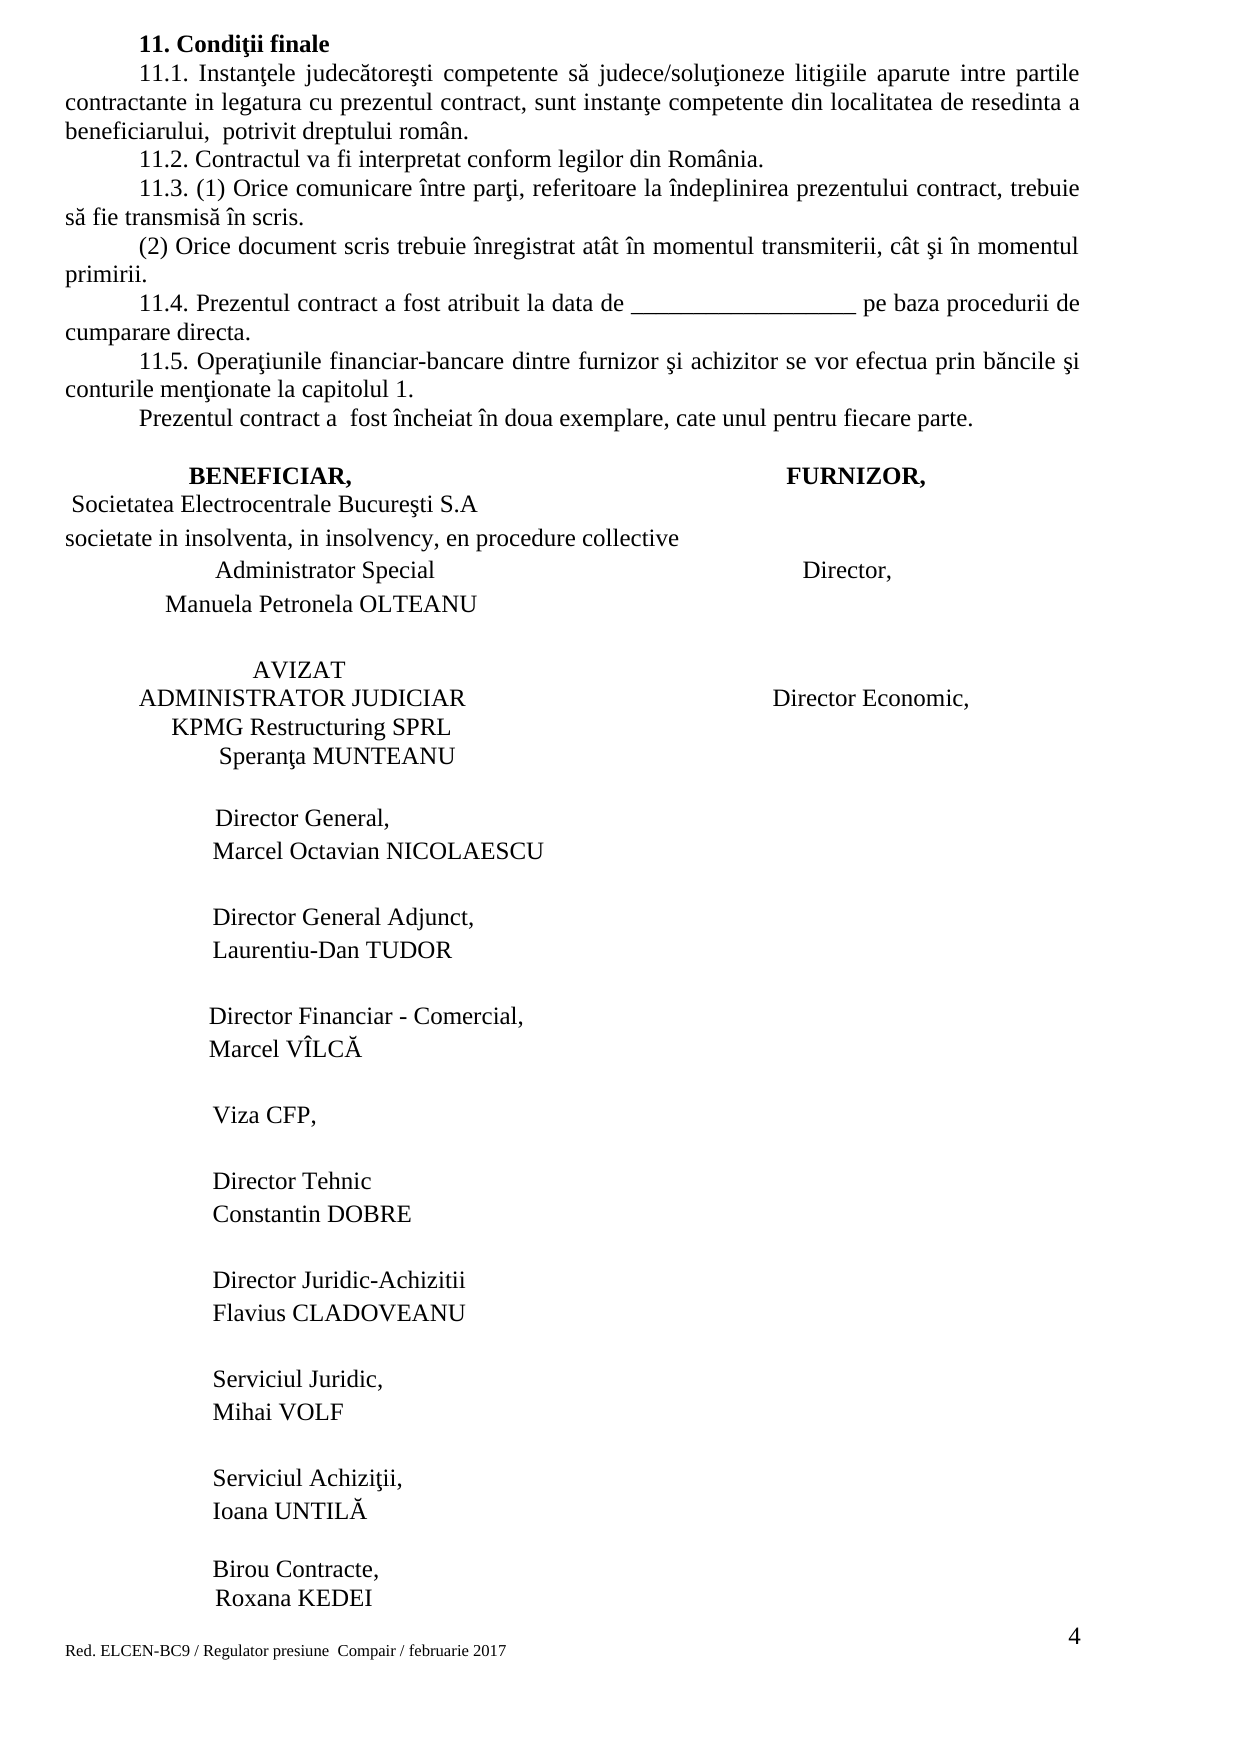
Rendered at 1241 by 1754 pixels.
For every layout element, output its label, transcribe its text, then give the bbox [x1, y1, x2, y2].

text Director Financiar - Comercial, [65, 1001, 1081, 1029]
text Laurentiu-Dan TUDOR [65, 935, 1081, 963]
text Roxana KEDEI [65, 1583, 1081, 1611]
text Viza CFP, [65, 1100, 1081, 1129]
text Prezentul contract a fost încheiat în doua exemplare, cate unul pentru fiecare parte. [65, 403, 1081, 432]
text Manuela Petronela OLTEANU [65, 589, 1081, 617]
text Ioana UNTILĂ [65, 1496, 1081, 1525]
text Marcel Octavian NICOLAESCU [65, 836, 1081, 864]
text Marcel VÎLCĂ [65, 1034, 1081, 1063]
text Director General Adjunct, [65, 902, 1081, 931]
text 11.1. Instanţele judecătoreşti competente să judece/soluţioneze litigiile aparute intre partile contractante in legatura cu prezentul contract, sunt instanţe competente din localitatea de resedinta a beneficiarului, potrivit dreptului român. [65, 58, 1081, 144]
text 11.2. Contractul va fi interpretat conform legilor din România. [65, 144, 1081, 173]
text Societatea Electrocentrale Bucureşti S.A [65, 489, 1081, 518]
text ADMINISTRATOR JUDICIAR Director Economic, [137, 683, 1081, 712]
text AVIZAT [215, 655, 1081, 683]
text Administrator Special Director, [65, 556, 1081, 584]
text BENEFICIAR, FURNIZOR, [137, 461, 1081, 489]
text Serviciul Achiziţii, [65, 1463, 1081, 1492]
text Speranţa MUNTEANU [137, 741, 1081, 770]
text Birou Contracte, [65, 1554, 1081, 1583]
text 11.4. Prezentul contract a fost atribuit la data de __________________ pe baza procedurii de cumparare directa. [65, 288, 1081, 346]
text Serviciul Juridic, [65, 1364, 1081, 1393]
text (2) Orice document scris trebuie înregistrat atât în momentul transmiterii, cât şi în momentul primirii. [65, 231, 1081, 288]
text 11. Condiţii finale [65, 29, 1081, 58]
text 11.3. (1) Orice comunicare între parţi, referitoare la îndeplinirea prezentului contract, trebuie să fie transmisă în scris. [65, 173, 1081, 231]
text Flavius CLADOVEANU [65, 1298, 1081, 1327]
text societate in insolventa, in insolvency, en procedure collective [65, 523, 1081, 551]
text Mihai VOLF [65, 1397, 1081, 1426]
text Director Juridic-Achizitii [139, 1265, 1081, 1294]
text Director General, [65, 803, 1081, 831]
text Director Tehnic [139, 1166, 1081, 1195]
text 11.5. Operaţiunile financiar-bancare dintre furnizor şi achizitor se vor efectua prin băncile şi conturile menţionate la capitolul 1. [65, 346, 1081, 403]
text KPMG Restructuring SPRL [65, 712, 1081, 741]
text Constantin DOBRE [65, 1199, 1081, 1228]
